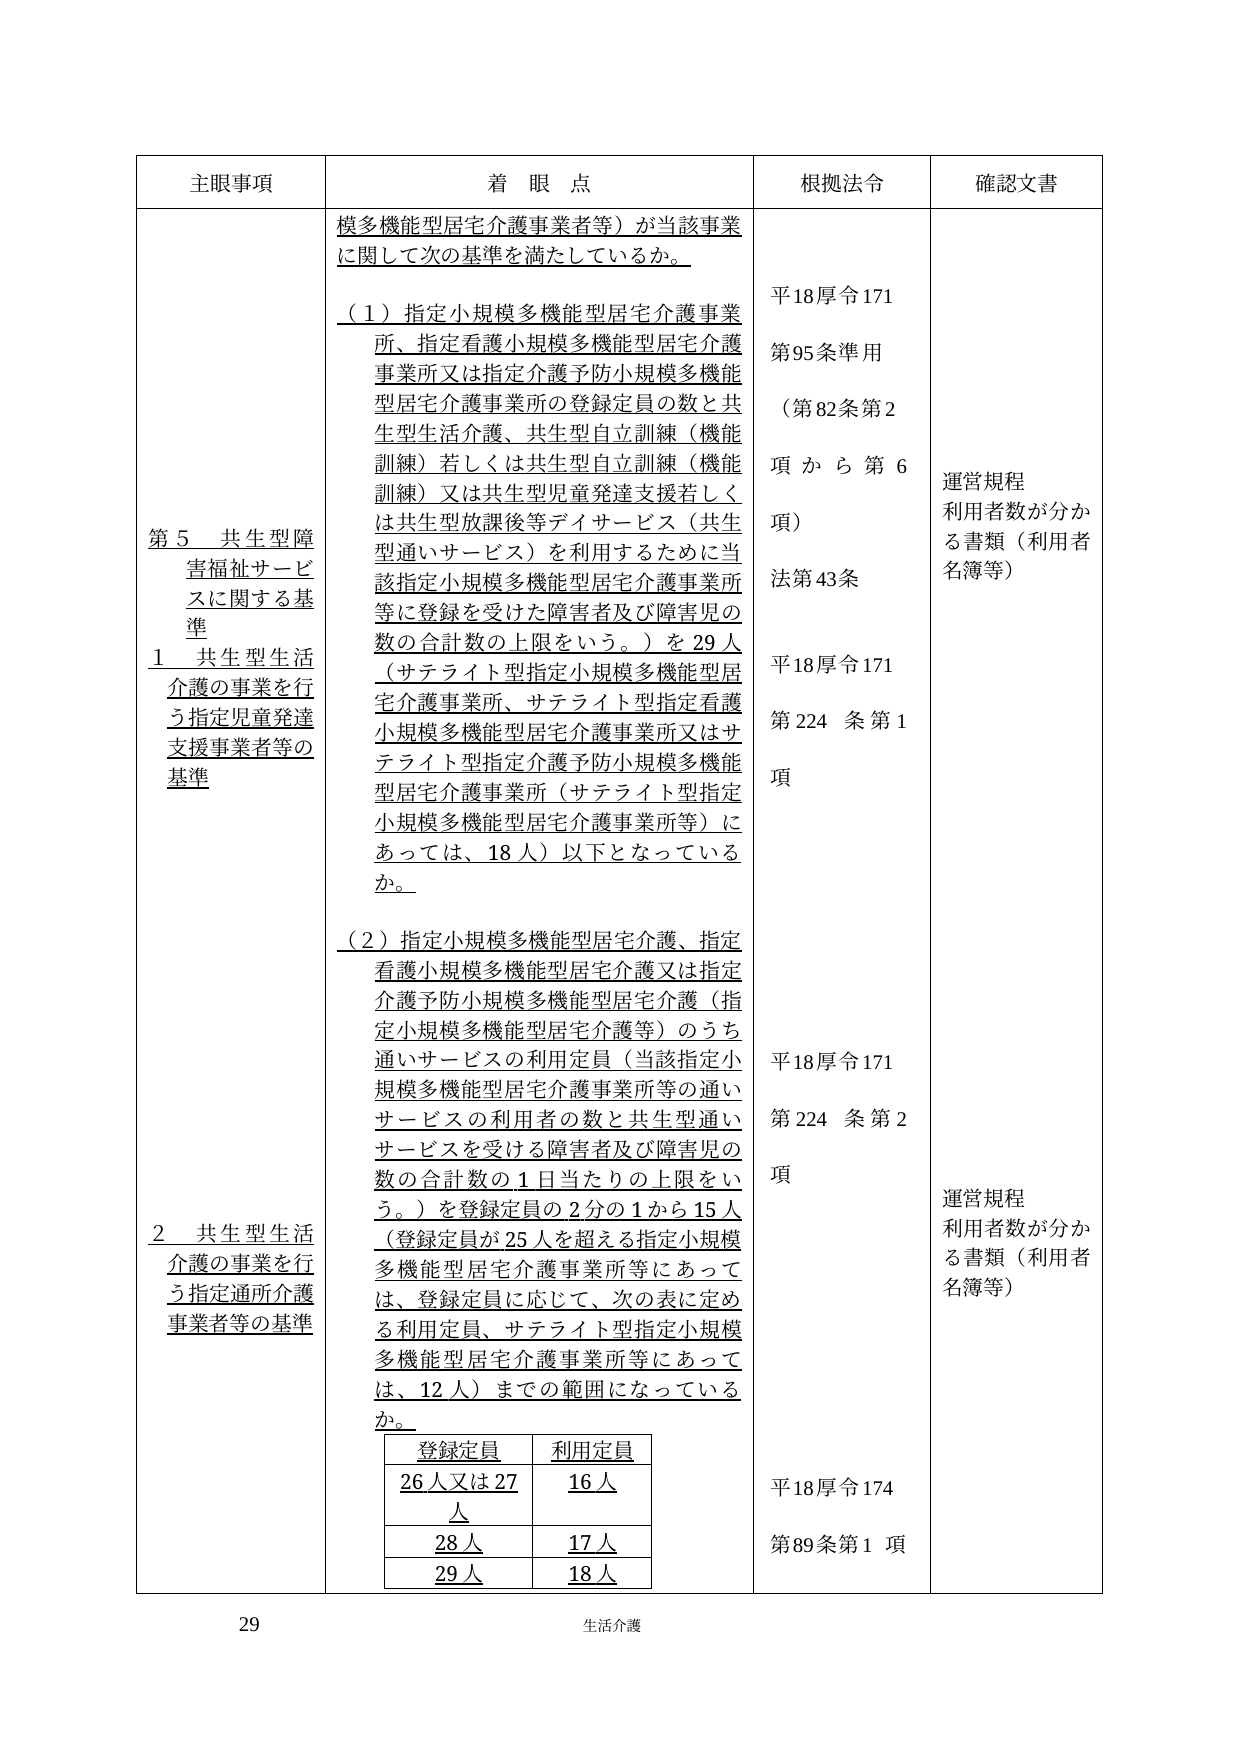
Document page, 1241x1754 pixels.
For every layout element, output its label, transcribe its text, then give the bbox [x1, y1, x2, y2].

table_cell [754, 209, 930, 1593]
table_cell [137, 209, 325, 1593]
table_header 根拠法令 [754, 156, 930, 208]
table_header 着 眼 点 [326, 156, 753, 208]
table_header 確認文書 [931, 156, 1102, 208]
table_header 主眼事項 [137, 156, 325, 208]
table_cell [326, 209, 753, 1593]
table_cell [931, 209, 1102, 1593]
